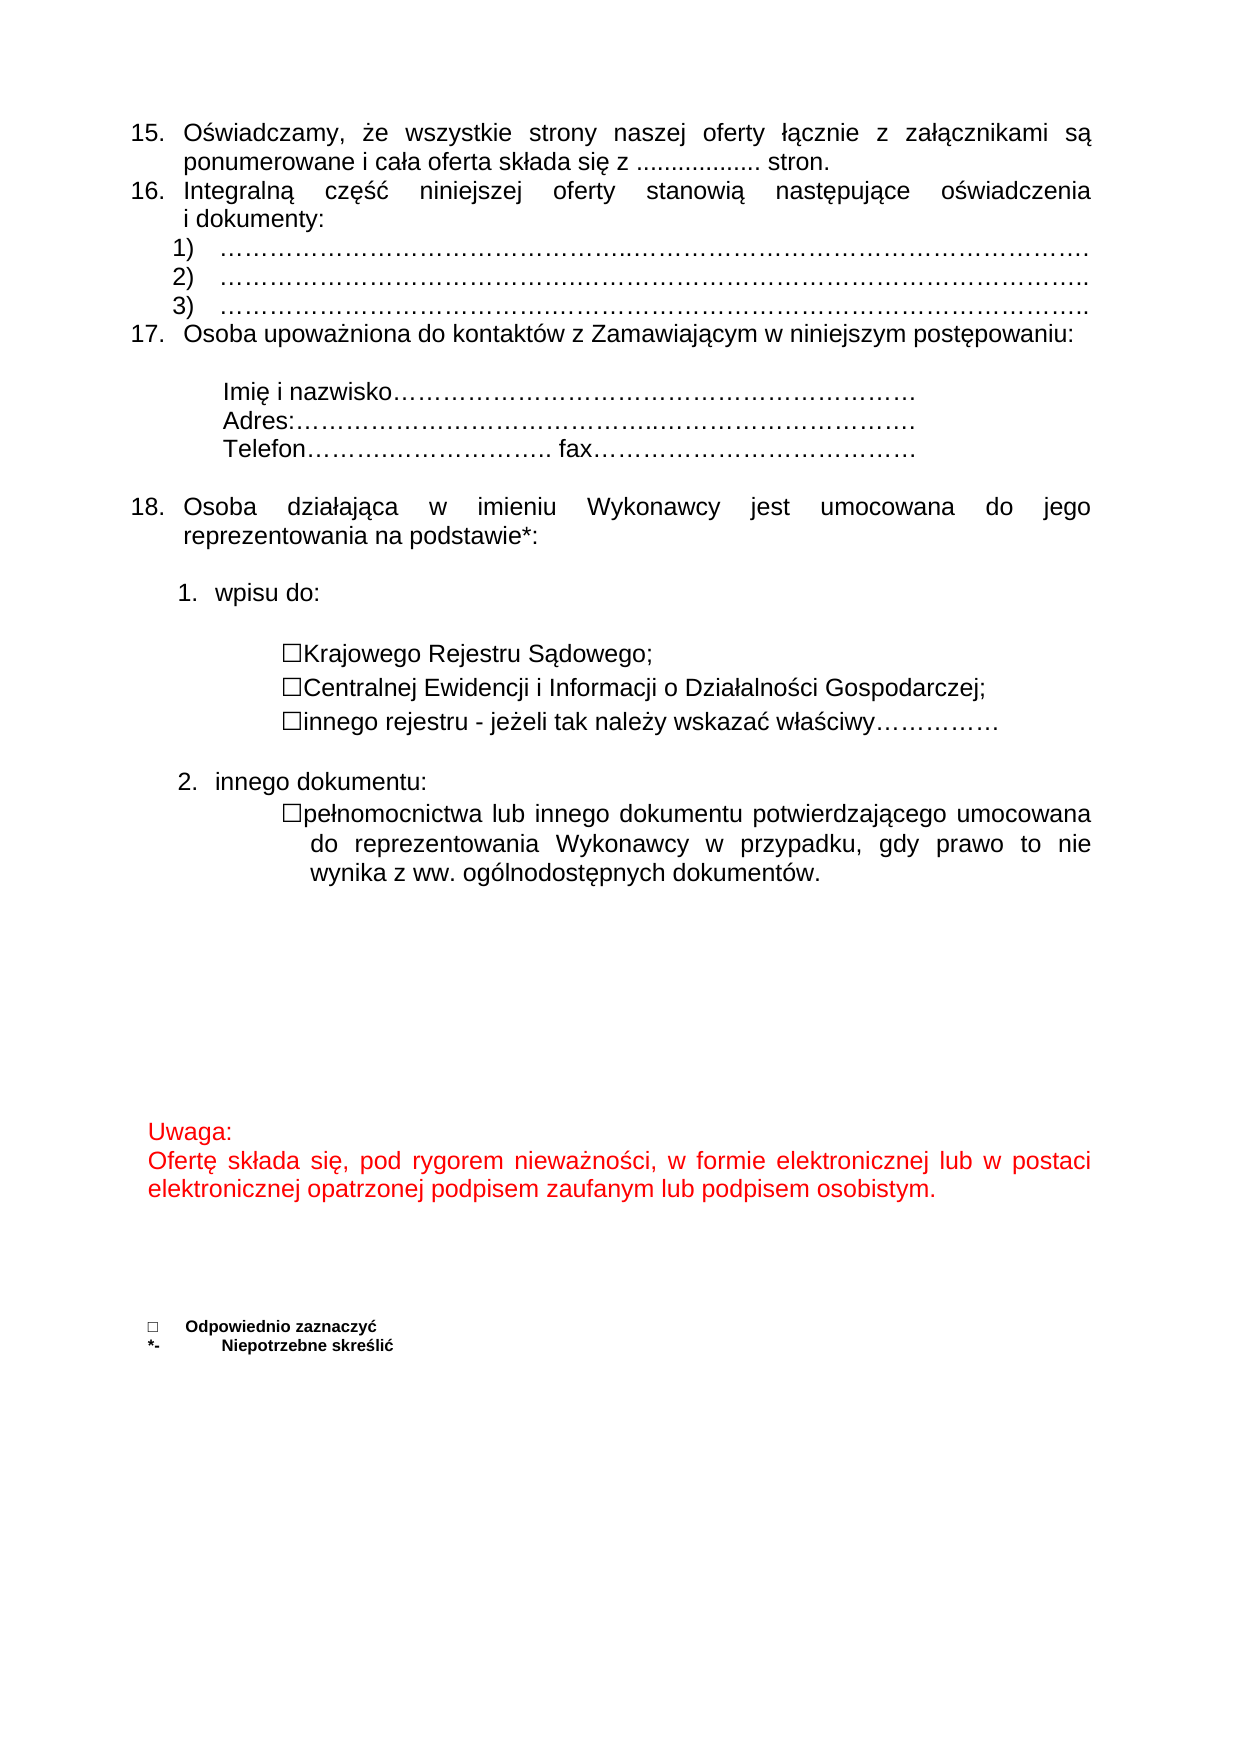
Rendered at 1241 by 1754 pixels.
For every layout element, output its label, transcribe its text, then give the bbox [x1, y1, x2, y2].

list Oświadczamy, że wszystkie strony naszej oferty łącznie z załącznikami są ponumerowane i cała oferta składa się z .................. stron. [148, 118, 1092, 176]
list Osoba działająca w imieniu Wykonawcy jest umocowana do jego reprezentowania na podstawie*: [148, 492, 1092, 549]
list pełnomocnictwa lub innego dokumentu potwierdzającego umocowana do reprezentowania Wykonawcy w przypadku, gdy prawo to nie wynika z ww. ogólnodostępnych dokumentów. [281, 795, 1092, 887]
list Osoba upoważniona do kontaktów z Zamawiającym w niniejszym postępowaniu: [148, 319, 1092, 348]
list Odpowiednio zaznaczyć [148, 1317, 1092, 1336]
list Integralną część niniejszej oferty stanowią następujące oświadczenia i dokumenty: [148, 176, 1092, 233]
list …………………………………….…………………………………………………….. [183, 262, 1092, 291]
list innego rejestru - jeżeli tak należy wskazać właściwy…………… [281, 704, 1092, 738]
list wpisu do: [177, 578, 1092, 607]
text Adres:……………………………………..…………………………. [223, 406, 1092, 434]
list ………………………………….……………………………………………………….. [183, 291, 1092, 319]
text Imię i nazwisko……………………………………………………… [223, 377, 1092, 406]
text Telefon……….……………….. fax………………………………… [223, 434, 1092, 463]
text Uwaga: [148, 1117, 1092, 1146]
text Ofertę składa się, pod rygorem nieważności, w formie elektronicznej lub w postaci elektronicznej opatrzonej podpisem zaufanym lub podpisem osobistym. [148, 1146, 1092, 1203]
list innego dokumentu: [177, 767, 1092, 795]
list …………………………………………..………………………………………………. [183, 233, 1092, 262]
list Krajowego Rejestru Sądowego; [281, 636, 1092, 670]
list Centralnej Ewidencji i Informacji o Działalności Gospodarczej; [281, 670, 1092, 704]
text *- Niepotrzebne skreślić [148, 1336, 1092, 1355]
